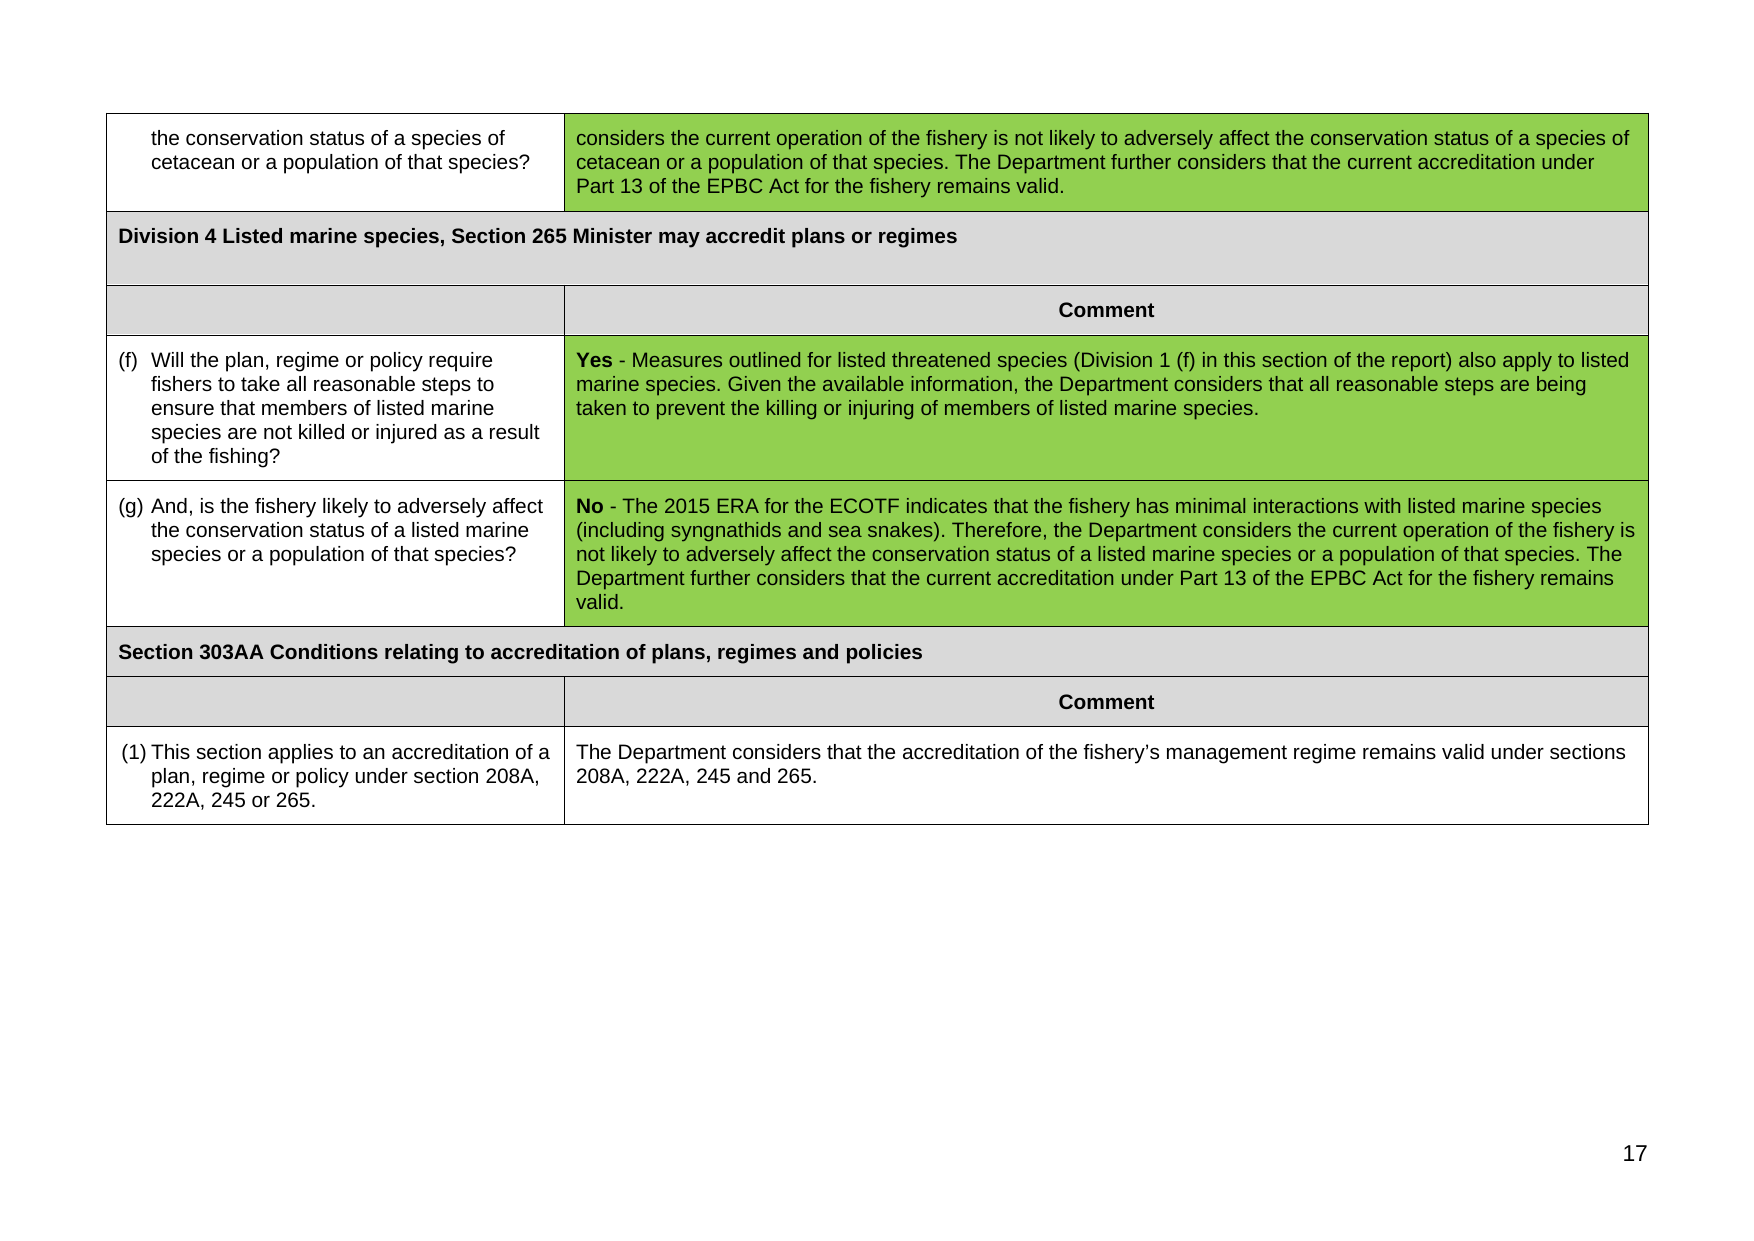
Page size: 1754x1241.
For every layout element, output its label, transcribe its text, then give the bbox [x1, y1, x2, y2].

table_cell Yes - Measures outlined for listed threatened species (Division 1 (f) in this section of the report) also apply to listed marine species. Given the available information, the Department considers that all reasonable steps are being taken to prevent the killing or injuring of members of listed marine species. [565, 336, 1648, 480]
table_cell No - The 2015 ERA for the ECOTF indicates that the fishery has minimal interactions with listed marine species (including syngnathids and sea snakes). Therefore, the Department considers the current operation of the fishery is not likely to adversely affect the conservation status of a listed marine species or a population of that species. The Department further considers that the current accreditation under Part 13 of the EPBC Act for the fishery remains valid. [565, 481, 1648, 626]
table_cell (1) This section applies to an accreditation of a plan, regime or policy under section 208A, 222A, 245 or 265. [107, 727, 564, 824]
table_cell Section 303AA Conditions relating to accreditation of plans, regimes and policies [107, 627, 1648, 676]
table_cell [107, 677, 564, 726]
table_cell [565, 114, 1648, 211]
table_cell Division 4 Listed marine species, Section 265 Minister may accredit plans or regimes [107, 212, 1648, 284]
table_cell Comment [565, 286, 1648, 334]
table_cell Comment [565, 677, 1648, 726]
table_cell (f) Will the plan, regime or policy require fishers to take all reasonable steps to ensure that members of listed marine species are not killed or injured as a result of the fishing? [107, 336, 564, 480]
table_cell The Department considers that the accreditation of the fishery’s management regime remains valid under sections 208A, 222A, 245 and 265. [565, 727, 1648, 824]
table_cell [107, 114, 564, 211]
table_cell (g) And, is the fishery likely to adversely affect the conservation status of a listed marine species or a population of that species? [107, 481, 564, 626]
table_cell [107, 286, 564, 334]
